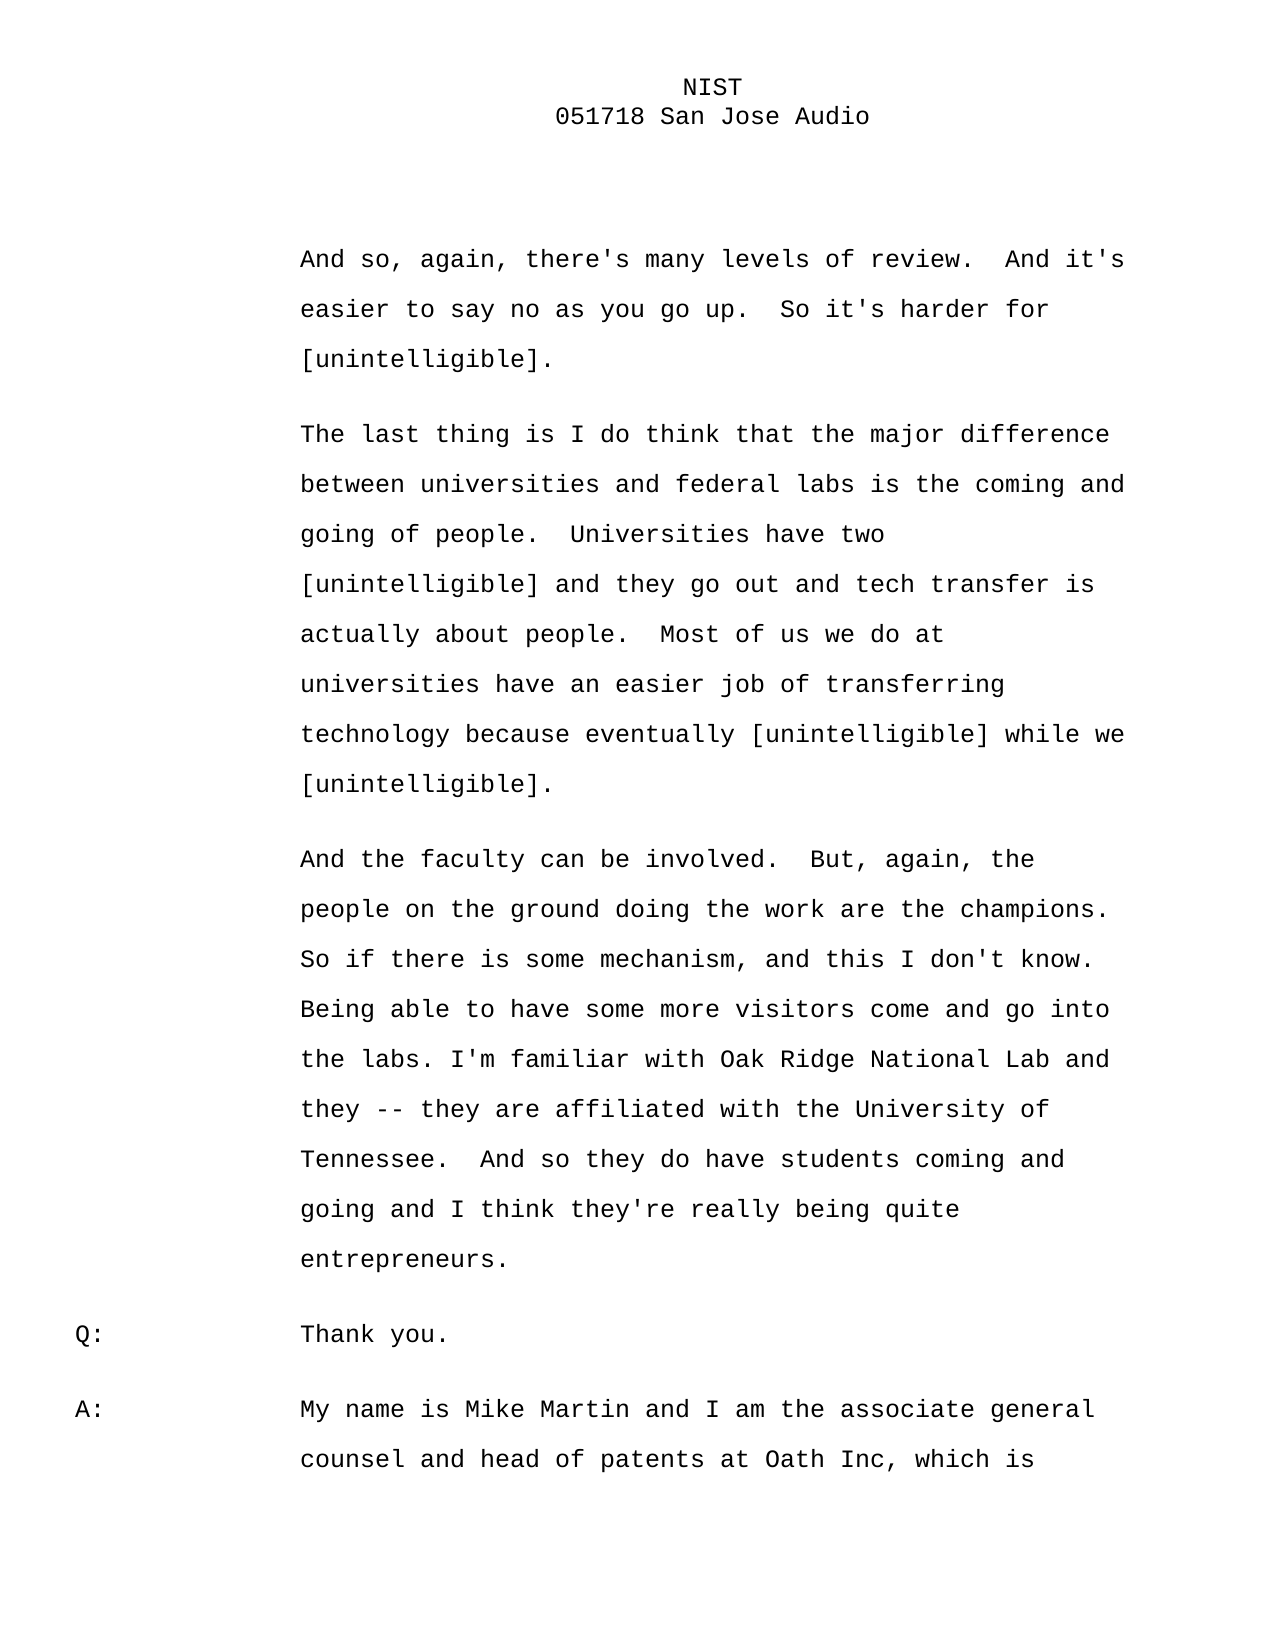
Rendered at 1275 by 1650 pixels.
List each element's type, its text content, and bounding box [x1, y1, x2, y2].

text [75, 225, 1125, 375]
text Q: Thank you. [75, 1300, 1125, 1350]
text The last thing is I do think that the major difference between universities and federal labs is the coming and going of people. Universities have two [unintelligible] and they go out and tech transfer is actually about people. Most of us we do at universities have an easier job of transferring technology because eventually [unintelligible] while we [unintelligible]. [75, 400, 1125, 800]
text And the faculty can be involved. But, again, the people on the ground doing the work are the champions. So if there is some mechanism, and this I don't know. Being able to have some more visitors come and go into the labs. I'm familiar with Oak Ridge National Lab and they -- they are affiliated with the University of Tennessee. And so they do have students coming and going and I think they're really being quite entrepreneurs. [75, 825, 1125, 1275]
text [75, 1375, 1125, 1475]
